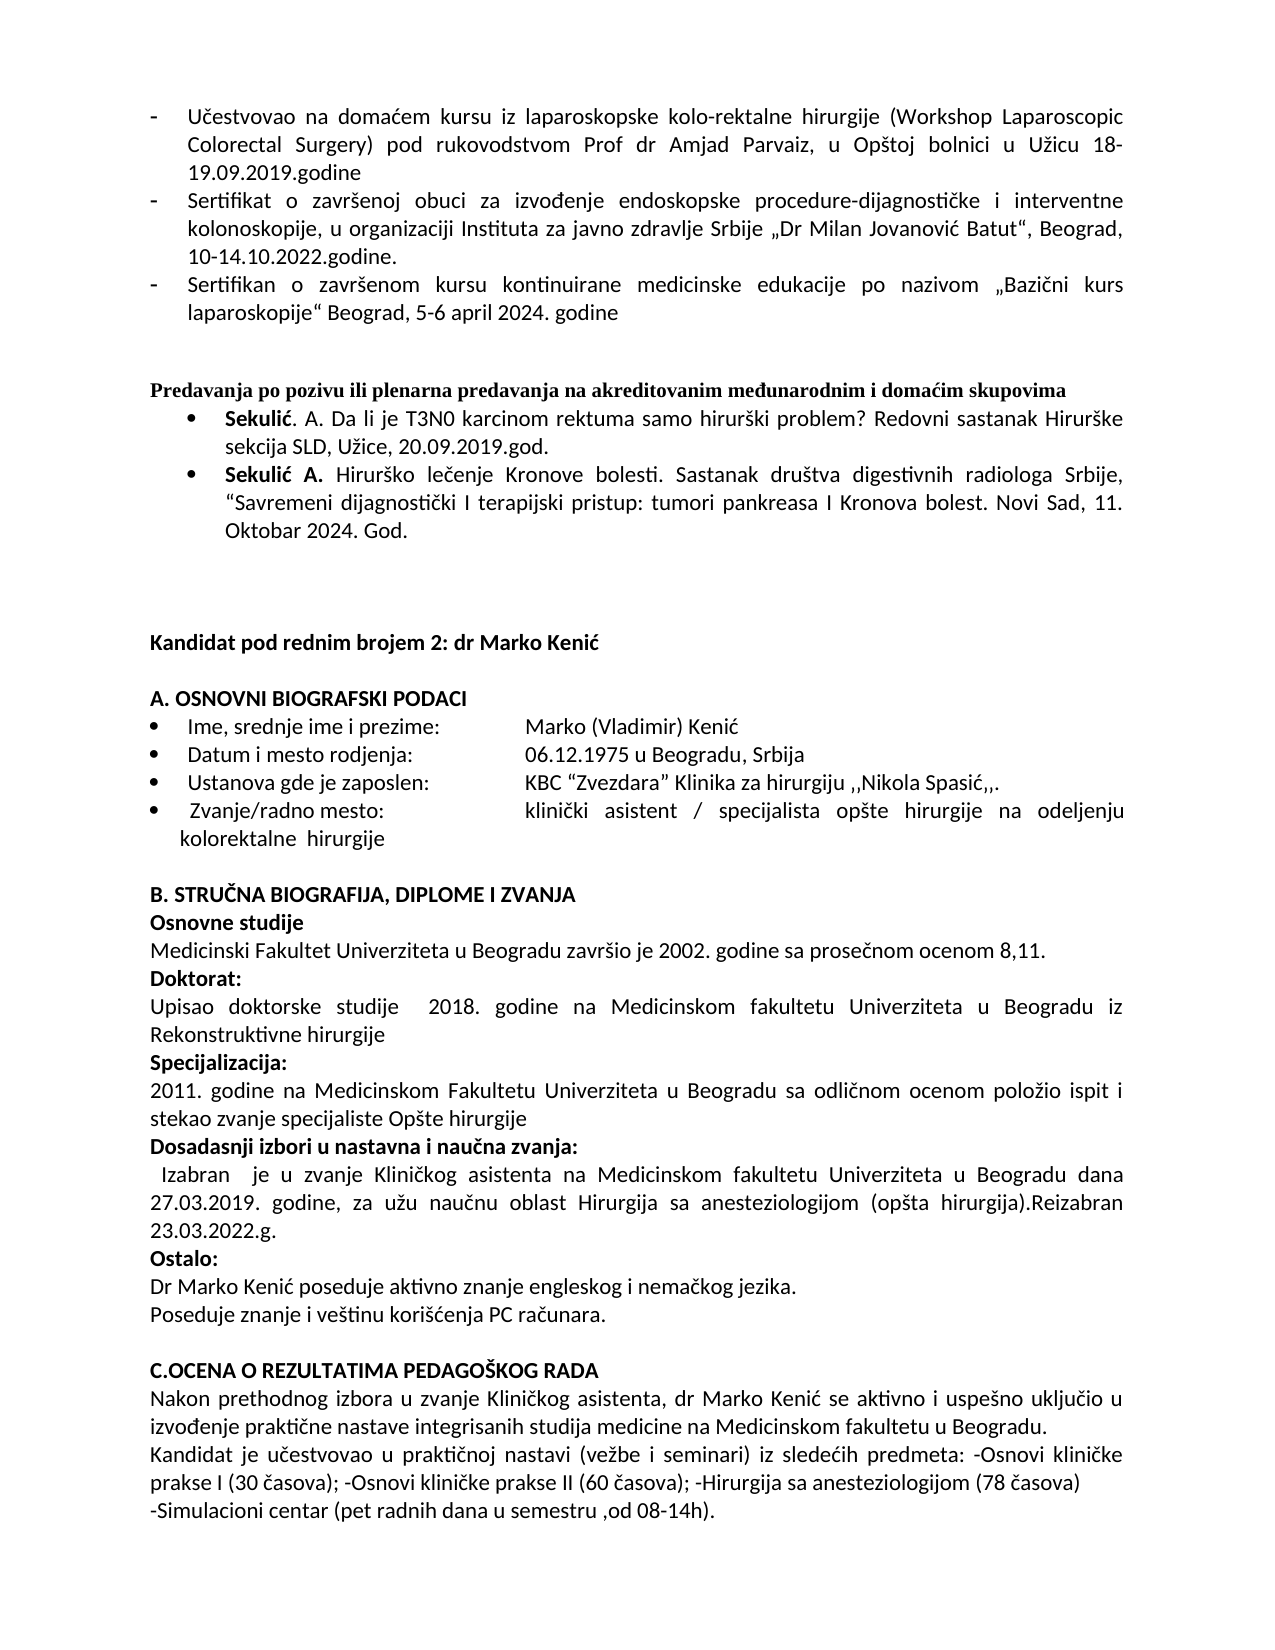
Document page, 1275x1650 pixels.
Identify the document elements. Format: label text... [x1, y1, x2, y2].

text Specijalizacija: [150, 1048, 1125, 1076]
list Datum i mesto rodjenja: 06.12.1975 u Beogradu, Srbija [150, 740, 1125, 768]
text Dr Marko Kenić poseduje aktivno znanje engleskog i nemačkog jezika. [150, 1272, 1125, 1300]
list Sertifikan o završenom kursu kontinuirane medicinske edukacije po nazivom „Bazični kurs laparoskopije“ Beograd, 5-6 april 2024. godine [150, 270, 1125, 326]
list Ustanova gde je zaposlen: KBC “Zvezdara” Klinika za hirurgiju ‚‚Nikola Spasić‚‚. [150, 768, 1125, 796]
list Sekulić A. Hirurško lečenje Kronove bolesti. Sastanak društva digestivnih radiologa Srbije, “Savremeni dijagnostički I terapijski pristup: tumori pankreasa I Kronova bolest. Novi Sad, 11. Oktobar 2024. God. [187, 460, 1125, 544]
list Predavanja po pozivu ili plenarna predavanja na akreditovanim međunarodnim i domaćim skupovima [150, 378, 1125, 402]
list Sertifikat o završenoj obuci za izvođenje endoskopske procedure-dijagnostičke i interventne kolonoskopije, u organizaciji Instituta za javno zdravlje Srbije „Dr Milan Jovanović Batut“, Beograd, 10-14.10.2022.godine. [150, 186, 1125, 270]
text Nakon prethodnog izbora u zvanje Kliničkog asistenta, dr Marko Kenić se aktivno i uspešno uključio u izvođenje praktične nastave integrisanih studija medicine na Medicinskom fakultetu u Beogradu. [150, 1384, 1125, 1441]
text C.OCENA O REZULTATIMA PEDAGOŠKOG RADA [150, 1356, 1125, 1384]
text Medicinski Fakultet Univerziteta u Beogradu završio je 2002. godine sa prosečnom ocenom 8,11. [150, 936, 1125, 964]
list Učestvovao na domaćem kursu iz laparoskopske kolo-rektalne hirurgije (Workshop Laparoscopic Colorectal Surgery) pod rukovodstvom Prof dr Amjad Parvaiz, u Opštoj bolnici u Užicu 18-19.09.2019.godine [150, 102, 1125, 186]
text B. STRUČNA BIOGRAFIJA, DIPLOME I ZVANJA [150, 880, 1125, 908]
text Kandidat je učestvovao u praktičnoj nastavi (vežbe i seminari) iz sledećih predmeta: -Osnovi kliničke prakse I (30 časova); -Osnovi kliničke prakse II (60 časova); -Hirurgija sa anesteziologijom (78 časova) [150, 1441, 1125, 1497]
text Izabran je u zvanje Kliničkog asistenta na Medicinskom fakultetu Univerziteta u Beogradu dana 27.03.2019. godine, za užu naučnu oblast Hirurgija sa anesteziologijom (opšta hirurgija).Reizabran 23.03.2022.g. [150, 1160, 1125, 1244]
text Osnovne studije [150, 908, 1125, 936]
text A. OSNOVNI BIOGRAFSKI PODACI [150, 684, 1125, 712]
text Dosadasnji izbori u nastavna i naučna zvanja: [150, 1132, 1125, 1160]
text Poseduje znanje i veštinu korišćenja PC računara. [150, 1300, 1125, 1328]
list Sekulić. A. Da li je T3N0 karcinom rektuma samo hirurški problem? Redovni sastanak Hirurške sekcija SLD, Užice, 20.09.2019.god. [187, 404, 1125, 460]
text -Simulacioni centar (pet radnih dana u semestru ,od 08-14h). [150, 1497, 1125, 1524]
text 2011. godine na Medicinskom Fakultetu Univerziteta u Beogradu sa odličnom ocenom položio ispit i stekao zvanje specijaliste Opšte hirurgije [150, 1076, 1125, 1132]
text Kandidat pod rednim brojem 2: dr Marko Kenić [150, 628, 1125, 656]
text Upisao doktorske studije 2018. godine na Medicinskom fakultetu Univerziteta u Beogradu iz Rekonstruktivne hirurgije [150, 992, 1125, 1048]
list Zvanje/radno mesto: klinički asistent / specijalista opšte hirurgije na odeljenju kolorektalne hirurgije [150, 796, 1125, 852]
list Ime, srednje ime i prezime: Marko (Vladimir) Kenić [150, 712, 1125, 740]
text Ostalo: [150, 1244, 1125, 1272]
text Doktorat: [150, 964, 1125, 992]
